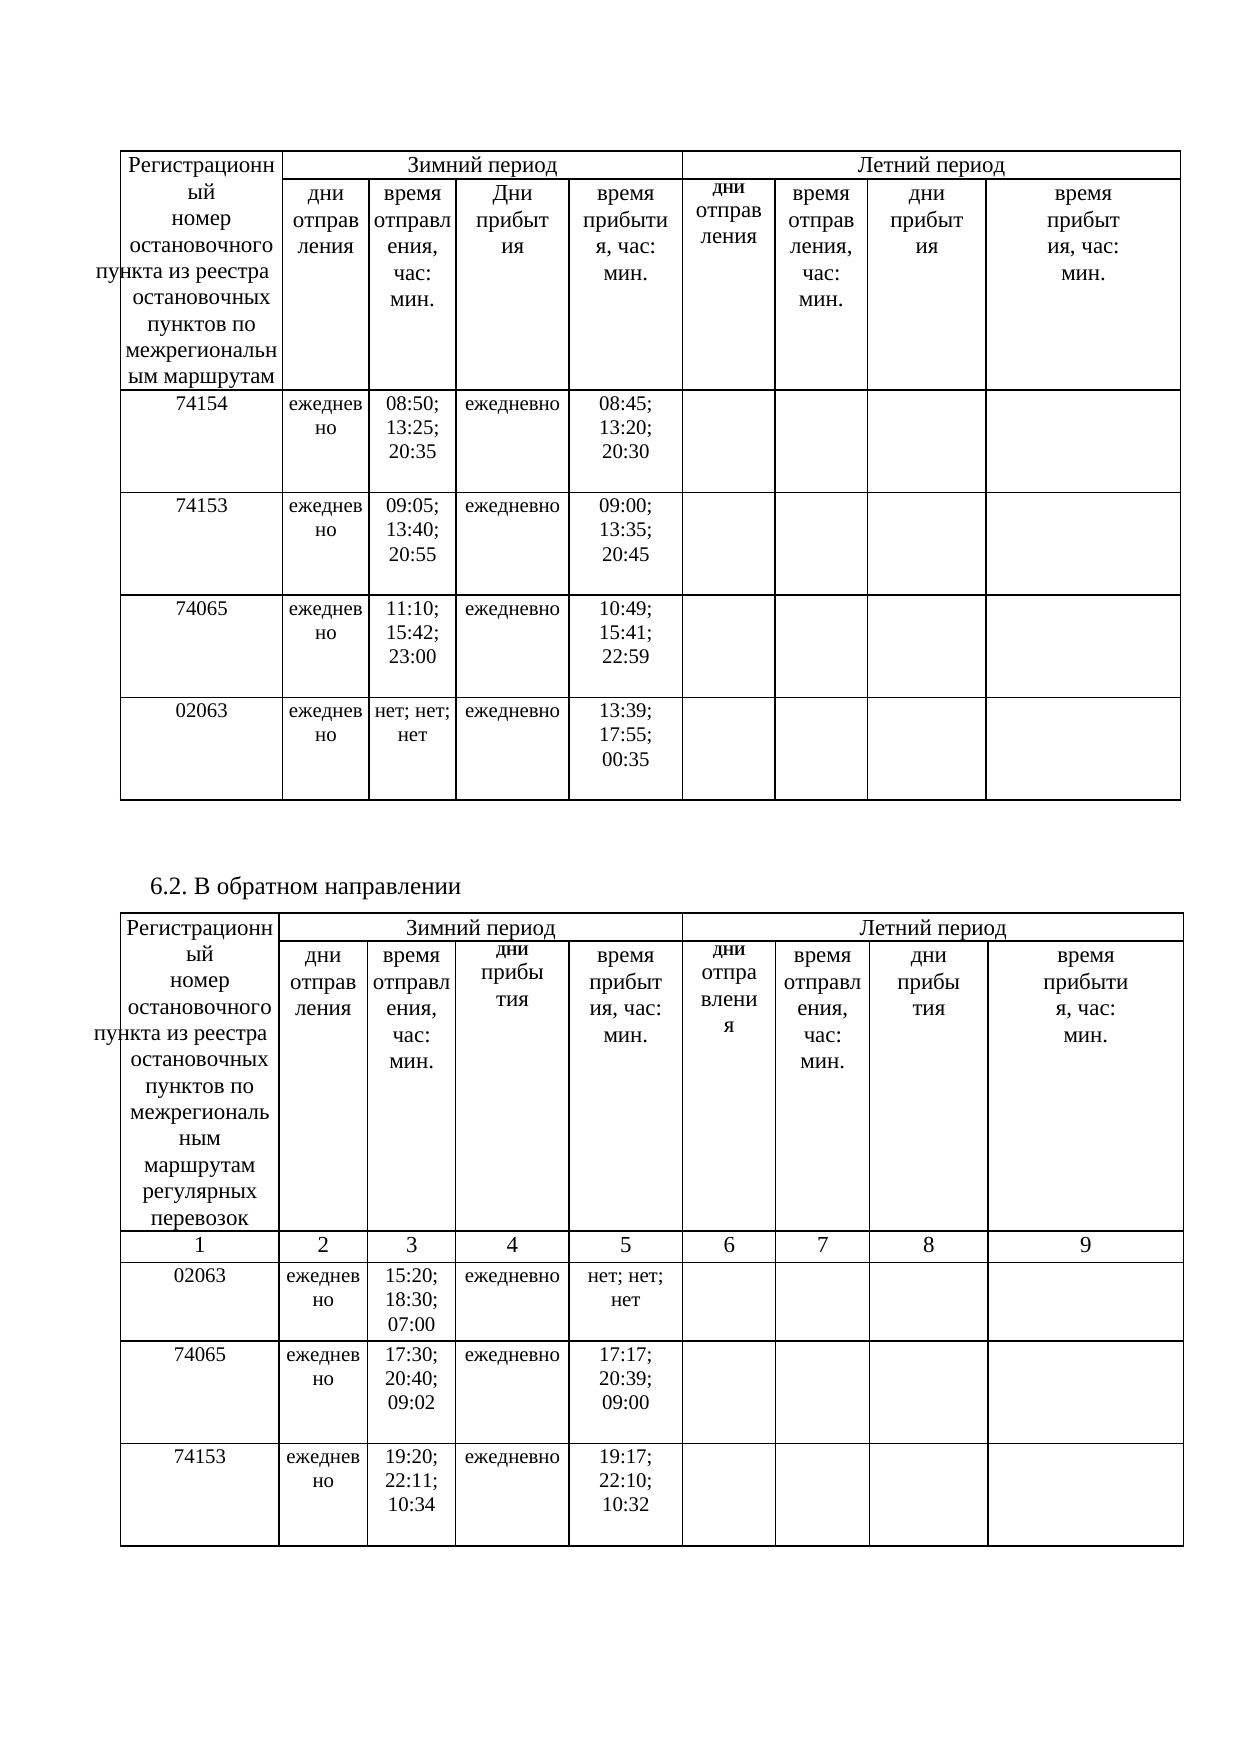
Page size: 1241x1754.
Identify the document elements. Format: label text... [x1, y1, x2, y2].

table_cell 09:00; 13:35; 20:45 [570, 493, 682, 594]
table_cell ежедневно [280, 1444, 367, 1545]
table_cell ежедневно [283, 596, 368, 697]
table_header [121, 152, 282, 389]
table_cell [870, 1342, 987, 1443]
table_cell 7 [776, 1232, 869, 1262]
table_cell 02063 [121, 1263, 278, 1340]
table_cell 74065 [121, 1342, 278, 1443]
table_cell [989, 1444, 1183, 1545]
table_cell [683, 1342, 775, 1443]
table_cell 8 [870, 1232, 987, 1262]
table_cell 74153 [121, 1444, 278, 1545]
table_cell время прибыти я, час: мин. [989, 942, 1183, 1230]
table_cell нет; нет; нет [570, 1263, 682, 1340]
table_cell ежедневно [457, 391, 568, 492]
table_cell 08:45; 13:20; 20:30 [570, 391, 682, 492]
table_cell [868, 391, 985, 492]
table_cell 15:20; 18:30; 07:00 [368, 1263, 455, 1340]
table_header Летний период [683, 914, 1183, 940]
table_cell 13:39; 17:55; 00:35 [570, 698, 682, 799]
table_cell время прибыт ия, час: мин. [987, 180, 1180, 389]
table_cell ежедневно [456, 1342, 568, 1443]
table_cell ежедневно [283, 493, 368, 594]
table_header Зимний период [283, 152, 682, 178]
table_cell [868, 596, 985, 697]
table_cell [989, 1263, 1183, 1340]
table_cell ДНИ отпра влени я [683, 942, 775, 1230]
table_cell ежедневно [457, 698, 568, 799]
table_cell [870, 1444, 987, 1545]
table_cell 19:17; 22:10; 10:32 [570, 1444, 682, 1545]
table_cell [776, 596, 867, 697]
table_cell 5 [570, 1232, 682, 1262]
table_cell ежедневно [456, 1444, 568, 1545]
table_cell 17:17; 20:39; 09:00 [570, 1342, 682, 1443]
table_cell 19:20; 22:11; 10:34 [368, 1444, 455, 1545]
table_cell [683, 698, 774, 799]
table_cell ежедневно [283, 391, 368, 492]
table_cell 3 [368, 1232, 455, 1262]
table_cell [683, 1444, 775, 1545]
table_cell [989, 1342, 1183, 1443]
table_cell [776, 698, 867, 799]
table_cell [683, 493, 774, 594]
table_cell [776, 493, 867, 594]
table_cell 2 [280, 1232, 367, 1262]
table_cell [683, 391, 774, 492]
table_cell 10:49; 15:41; 22:59 [570, 596, 682, 697]
table_cell дни отправ ления [280, 942, 367, 1230]
table_cell дни прибыт ия [868, 180, 985, 389]
table_cell дни отправ ления [283, 180, 368, 389]
table_cell ежедневно [456, 1263, 568, 1340]
table_cell [776, 1444, 869, 1545]
table_cell 6 [683, 1232, 775, 1262]
table_cell ДНИ прибы тия [456, 942, 568, 1230]
table_cell Дни прибыт ия [457, 180, 568, 389]
table_cell дни прибы тия [870, 942, 987, 1230]
table_cell время прибыти я, час: мин. [570, 180, 682, 389]
table_cell [683, 596, 774, 697]
table_cell [987, 698, 1180, 799]
table_cell 02063 [121, 698, 282, 799]
table_cell время отправл ения, час: мин. [368, 942, 455, 1230]
table_cell 74154 [121, 391, 282, 492]
table_cell время отправ ления, час: мин. [776, 180, 867, 389]
table_cell ежедневно [280, 1263, 367, 1340]
table_cell ДНИ отправ ления [683, 180, 774, 389]
table_cell [683, 1263, 775, 1340]
table_cell [776, 1342, 869, 1443]
table_cell 1 [121, 1232, 278, 1262]
table_cell [776, 391, 867, 492]
table_cell [868, 698, 985, 799]
table_cell время отправл ения, час: мин. [776, 942, 869, 1230]
table_cell 09:05; 13:40; 20:55 [370, 493, 455, 594]
table_cell время отправл ения, час: мин. [370, 180, 455, 389]
table_cell 4 [456, 1232, 568, 1262]
table_cell время прибыт ия, час: мин. [570, 942, 682, 1230]
table_cell [776, 1263, 869, 1340]
table_cell ежедневно [280, 1342, 367, 1443]
table_cell [987, 493, 1180, 594]
table_cell [868, 493, 985, 594]
table_cell 08:50; 13:25; 20:35 [370, 391, 455, 492]
table_cell нет; нет; нет [370, 698, 455, 799]
table_cell 17:30; 20:40; 09:02 [368, 1342, 455, 1443]
table_cell ежедневно [457, 596, 568, 697]
table_cell [987, 596, 1180, 697]
table_cell ежедневно [457, 493, 568, 594]
table_header Зимний период [280, 914, 682, 940]
table_cell [987, 391, 1180, 492]
table_cell 9 [989, 1232, 1183, 1262]
table_header Регистрационный номер остановочного пункта из реестра остановочных пунктов по межрегиональным маршрутам регулярных перевозок [121, 914, 278, 1230]
table_cell 74065 [121, 596, 282, 697]
table_header Летний период [683, 152, 1180, 178]
table_cell 74153 [121, 493, 282, 594]
table_cell 11:10; 15:42; 23:00 [370, 596, 455, 697]
text 6.2. В обратном направлении [150, 871, 1090, 899]
table_cell [870, 1263, 987, 1340]
table_cell ежедневно [283, 698, 368, 799]
